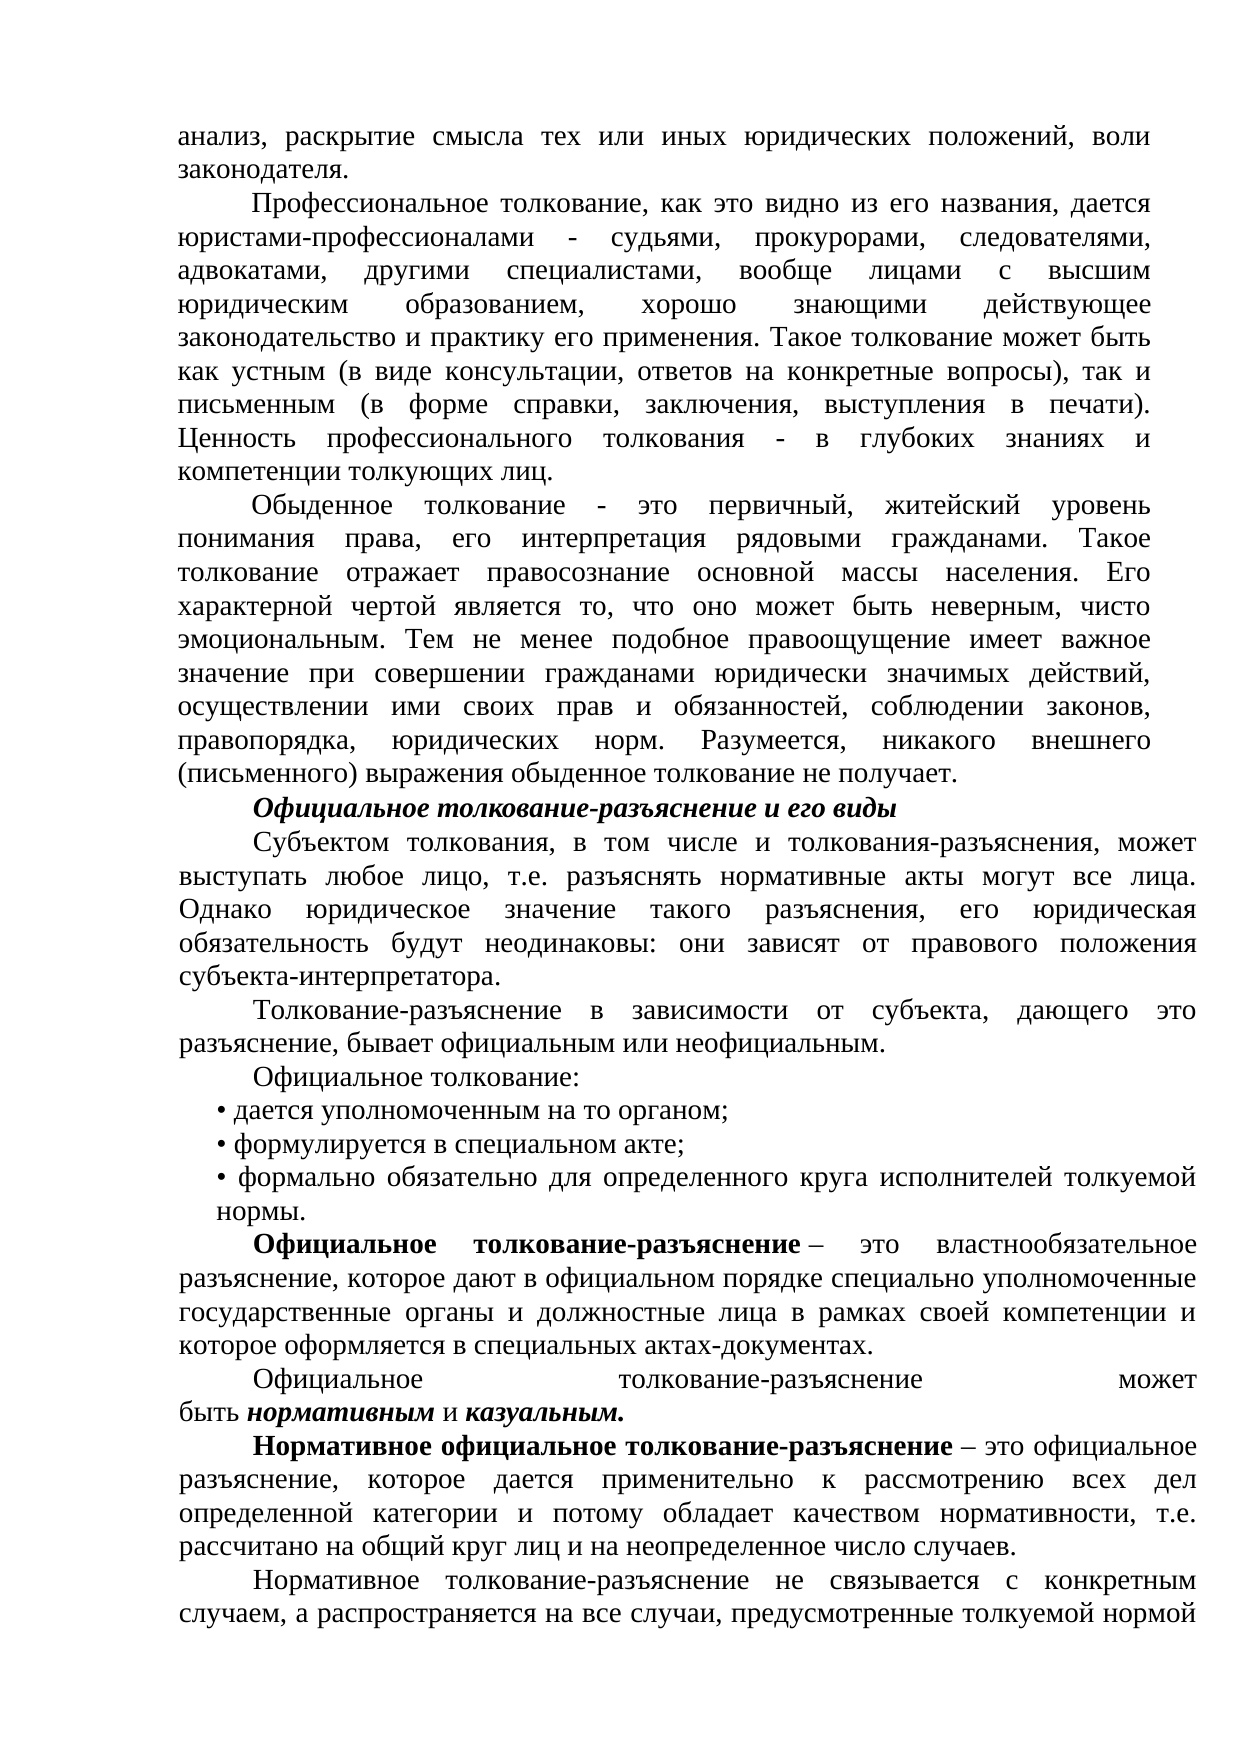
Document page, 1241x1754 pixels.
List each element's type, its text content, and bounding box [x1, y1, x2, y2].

text Профессиональное толкование, как это видно из его названия, дается юристами-профессионалами - судьями, прокурорами, следователями, адвокатами, другими специалистами, вообще лицами с высшим юридическим образованием, хорошо знающими действующее законодательство и практику его применения. Такое толкование может быть как устным (в виде консультации, ответов на конкретные вопросы), так и письменным (в форме справки, заключения, выступления в печати). Ценность профессионального толкования - в глубоких знаниях и компетенции толкующих лиц. [177, 185, 1152, 487]
text Обыденное толкование - это первичный, житейский уровень понимания права, его интерпретация рядовыми гражданами. Такое толкование отражает правосознание основной массы населения. Его характерной чертой является то, что оно может быть неверным, чисто эмоциональным. Тем не менее подобное правоощущение имеет важное значение при совершении гражданами юридически значимых действий, осуществлении ими своих прав и обязанностей, соблюдении законов, правопорядка, юридических норм. Разумеется, никакого внешнего (письменного) выражения обыденное толкование не получает. [177, 487, 1152, 789]
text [177, 118, 1152, 185]
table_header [177, 789, 1199, 1631]
